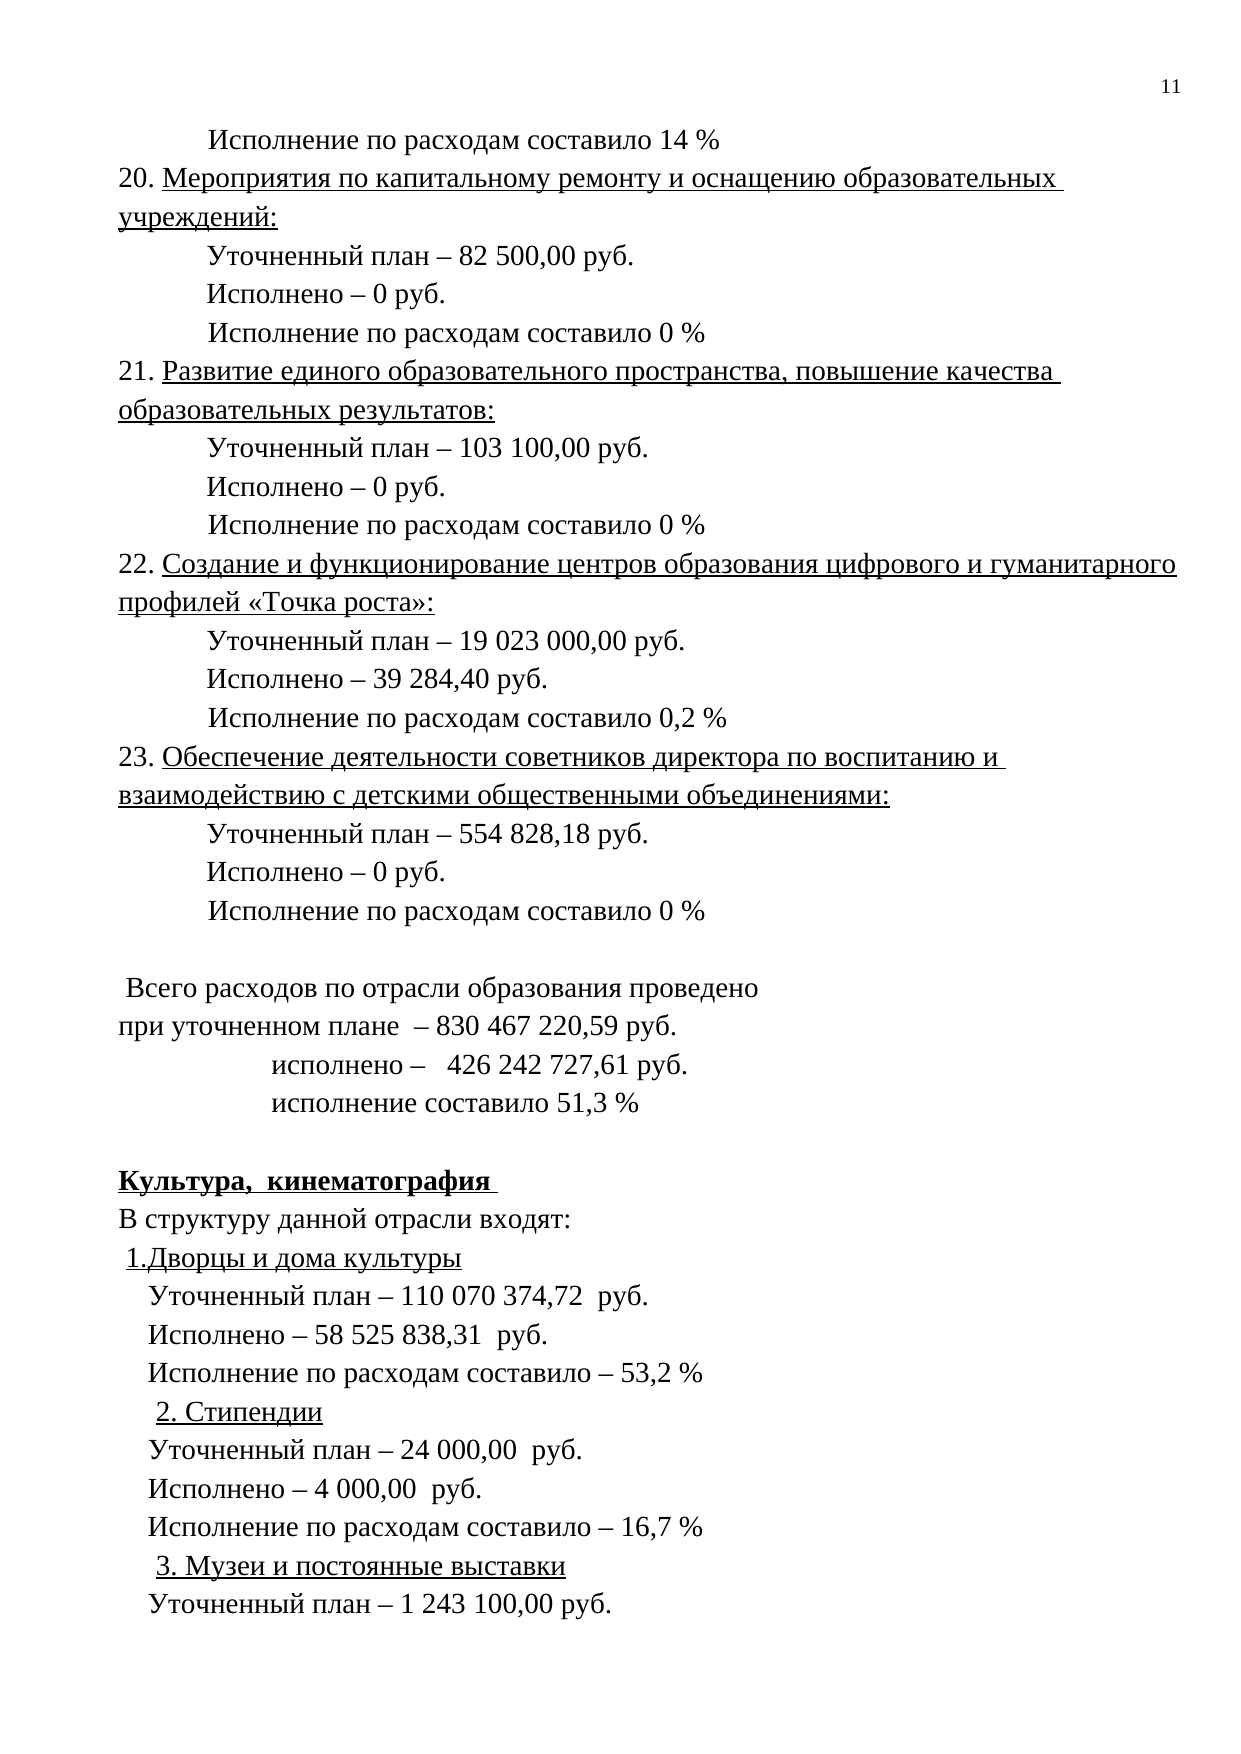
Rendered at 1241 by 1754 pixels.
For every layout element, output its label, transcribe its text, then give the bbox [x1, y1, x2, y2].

text Уточненный план – 1 243 100,00 руб. [118, 1587, 1181, 1620]
text Исполнение по расходам составило 0,2 % [193, 700, 1181, 734]
text при уточненном плане – 830 467 220,59 руб. [118, 1008, 1181, 1042]
text 2. Стипендии [156, 1394, 1181, 1427]
text Исполнение по расходам составило – 53,2 % [118, 1355, 1181, 1389]
text 3. Музеи и постоянные выставки [156, 1548, 1181, 1582]
text Исполнено – 4 000,00 руб. [148, 1471, 1181, 1504]
text Исполнение по расходам составило 0 % [193, 315, 1181, 348]
text Исполнение по расходам составило – 16,7 % [118, 1509, 1181, 1543]
text исполнено – 426 242 727,61 руб. [118, 1047, 1181, 1081]
text Всего расходов по отрасли образования проведено [118, 970, 1181, 1003]
text Исполнено – 39 284,40 руб. [148, 662, 1181, 695]
text Исполнение по расходам составило 14 % [193, 122, 1181, 156]
text Исполнено – 0 руб. [148, 276, 1181, 310]
text Исполнено – 0 руб. [148, 854, 1181, 888]
text 23. Обеспечение деятельности советников директора по воспитанию и взаимодействию с детскими общественными объединениями: [118, 739, 1181, 811]
text Уточненный план – 82 500,00 руб. [148, 238, 1181, 271]
text 22. Создание и функционирование центров образования цифрового и гуманитарного профилей «Точка роста»: [118, 546, 1181, 618]
text Исполнено – 58 525 838,31 руб. [148, 1317, 1181, 1350]
text исполнение составило 51,3 % [118, 1086, 1181, 1119]
text 20. Мероприятия по капитальному ремонту и оснащению образовательных учреждений: [118, 161, 1181, 233]
text Исполнение по расходам составило 0 % [193, 893, 1181, 926]
text 1.Дворцы и дома культуры [118, 1240, 1181, 1273]
text Уточненный план – 24 000,00 руб. [148, 1432, 1181, 1466]
text Уточненный план – 103 100,00 руб. [148, 430, 1181, 464]
text Исполнение по расходам составило 0 % [193, 507, 1181, 541]
text Уточненный план – 554 828,18 руб. [148, 816, 1181, 849]
text В структуру данной отрасли входят: [118, 1201, 1181, 1235]
text Уточненный план – 19 023 000,00 руб. [148, 623, 1181, 657]
text Уточненный план – 110 070 374,72 руб. [148, 1278, 1181, 1312]
text Исполнено – 0 руб. [148, 469, 1181, 502]
text 21. Развитие единого образовательного пространства, повышение качества образовательных результатов: [118, 353, 1181, 425]
text Культура, кинематография [118, 1163, 1181, 1196]
